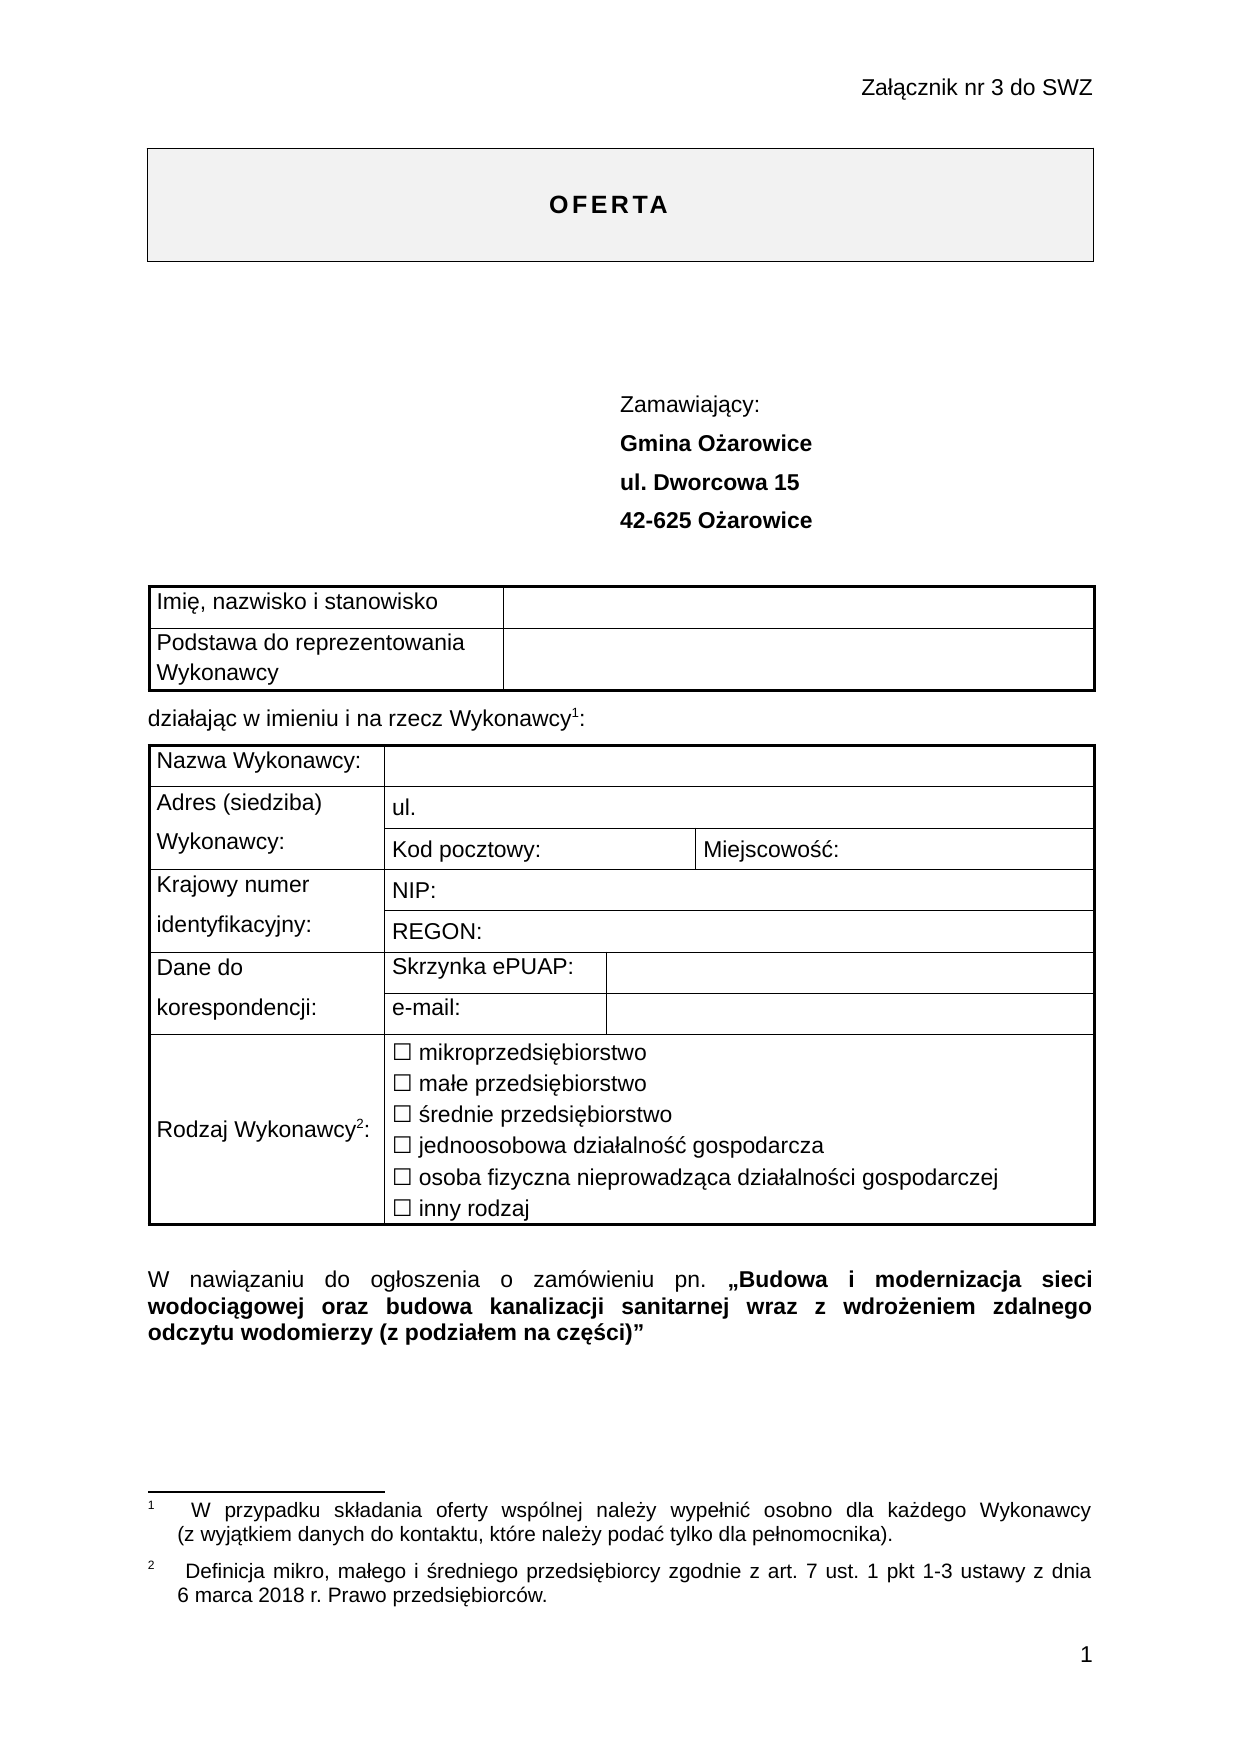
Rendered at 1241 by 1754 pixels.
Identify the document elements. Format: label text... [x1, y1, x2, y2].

table_cell ul. [385, 787, 1093, 828]
table_cell NIP: [385, 870, 1093, 910]
table_cell Podstawa do reprezentowania Wykonawcy [151, 629, 503, 689]
table_cell [504, 629, 1093, 689]
table_cell Adres (siedziba) Wykonawcy: [151, 787, 384, 869]
table_cell Rodzaj Wykonawcy: [151, 1035, 384, 1223]
text 42-625 Ożarowice [620, 507, 1093, 534]
table_cell REGON: [385, 911, 1093, 952]
table_cell Krajowy numer identyfikacyjny: [151, 870, 384, 952]
table_header [385, 747, 1093, 786]
table_header Nazwa Wykonawcy: [151, 747, 384, 786]
text Gmina Ożarowice [620, 430, 1093, 456]
text Zamawiający: [620, 391, 1093, 417]
text OFERTA [148, 149, 1093, 261]
text W nawiązaniu do ogłoszenia o zamówieniu pn. „Budowa i modernizacja sieci wodociągowej oraz budowa kanalizacji sanitarnej wraz z wdrożeniem zdalnego odczytu wodomierzy (z podziałem na części)” [148, 1266, 1093, 1346]
text działając w imieniu i na rzecz Wykonawcy: [148, 705, 1093, 731]
table_header [504, 588, 1093, 628]
table_cell e-mail: [385, 994, 606, 1034]
table_cell [607, 994, 1093, 1034]
table_cell Skrzynka ePUAP: [385, 953, 606, 993]
text ul. Dworcowa 15 [620, 468, 1093, 495]
table_cell Kod pocztowy: [385, 829, 695, 869]
table_header Imię, nazwisko i stanowisko [151, 588, 503, 628]
table_cell mikroprzedsiębiorstwo małe przedsiębiorstwo średnie przedsiębiorstwo jednoosobowa działalność gospodarcza osoba fizyczna nieprowadząca działalności gospodarczej inny rodzaj [385, 1035, 1093, 1223]
table_cell [607, 953, 1093, 993]
table_cell Dane do korespondencji: [151, 953, 384, 1034]
table_cell Miejscowość: [696, 829, 1093, 869]
